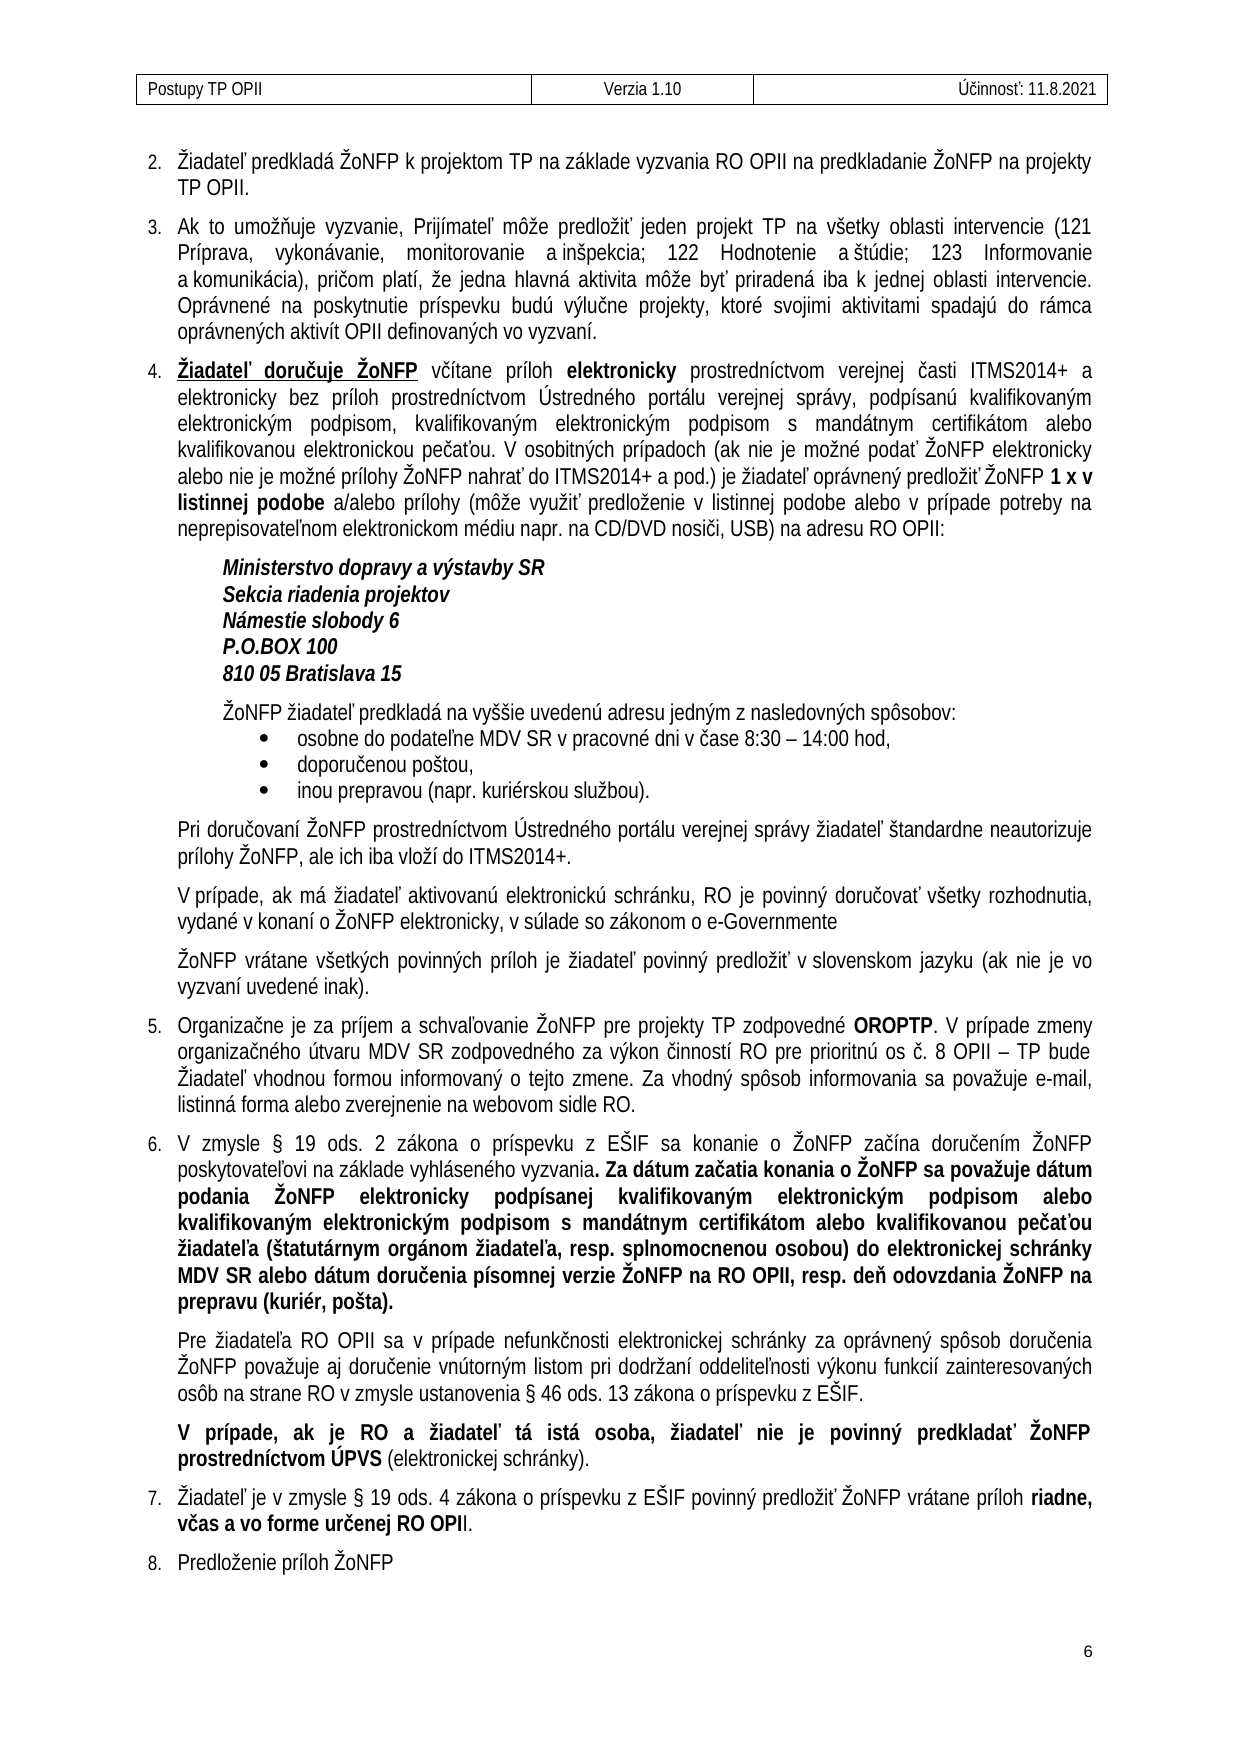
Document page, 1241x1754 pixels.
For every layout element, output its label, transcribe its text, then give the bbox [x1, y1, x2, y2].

text P.O.BOX 100 [223, 633, 1092, 659]
list osobne do podateľne MDV SR v pracovné dni v čase 8:30 – 14:00 hod, [260, 725, 1092, 751]
list Ak to umožňuje vyzvanie, Prijímateľ môže predložiť jeden projekt TP na všetky oblasti intervencie (121 Príprava, vykonávanie, monitorovanie a inšpekcia; 122 Hodnotenie a štúdie; 123 Informovanie a komunikácia), pričom platí, že jedna hlavná aktivita môže byť priradená iba k jednej oblasti intervencie. Oprávnené na poskytnutie príspevku budú výlučne projekty, ktoré svojimi aktivitami spadajú do rámca oprávnených aktivít OPII definovaných vo vyzvaní. [148, 213, 1092, 345]
text ŽoNFP žiadateľ predkladá na vyššie uvedenú adresu jedným z nasledovných spôsobov: [223, 698, 1092, 725]
text ŽoNFP vrátane všetkých povinných príloh je žiadateľ povinný predložiť v slovenskom jazyku (ak nie je vo vyzvaní uvedené inak). [177, 947, 1092, 999]
list doporučenou poštou, [260, 751, 1092, 777]
list V zmysle § 19 ods. 2 zákona o príspevku z EŠIF sa konanie o ŽoNFP začína doručením ŽoNFP poskytovateľovi na základe vyhláseného vyzvania. Za dátum začatia konania o ŽoNFP sa považuje dátum podania ŽoNFP elektronicky podpísanej kvalifikovaným elektronickým podpisom alebo kvalifikovaným elektronickým podpisom s mandátnym certifikátom alebo kvalifikovanou pečaťou žiadateľa (štatutárnym orgánom žiadateľa, resp. splnomocnenou osobou) do elektronickej schránky MDV SR alebo dátum doručenia písomnej verzie ŽoNFP na RO OPII, resp. deň odovzdania ŽoNFP na prepravu (kuriér, pošta). [148, 1130, 1092, 1314]
text V prípade, ak má žiadateľ aktivovanú elektronickú schránku, RO je povinný doručovať všetky rozhodnutia, vydané v konaní o ŽoNFP elektronicky, v súlade so zákonom o e-Governmente [177, 882, 1092, 934]
list Žiadateľ predkladá ŽoNFP k projektom TP na základe vyzvania RO OPII na predkladanie ŽoNFP na projekty TP OPII. [148, 148, 1092, 200]
text Pre žiadateľa RO OPII sa v prípade nefunkčnosti elektronickej schránky za oprávnený spôsob doručenia ŽoNFP považuje aj doručenie vnútorným listom pri dodržaní oddeliteľnosti výkonu funkcií zainteresovaných osôb na strane RO v zmysle ustanovenia § 46 ods. 13 zákona o príspevku z EŠIF. [177, 1327, 1092, 1406]
list inou prepravou (napr. kuriérskou službou). [260, 777, 1092, 804]
list Organizačne je za príjem a schvaľovanie ŽoNFP pre projekty TP zodpovedné OROPTP. V prípade zmeny organizačného útvaru MDV SR zodpovedného za výkon činností RO pre prioritnú os č. 8 OPII – TP bude Žiadateľ vhodnou formou informovaný o tejto zmene. Za vhodný spôsob informovania sa považuje e-mail, listinná forma alebo zverejnenie na webovom sidle RO. [148, 1012, 1092, 1117]
text V prípade, ak je RO a žiadateľ tá istá osoba, žiadateľ nie je povinný predkladať ŽoNFP prostredníctvom ÚPVS (elektronickej schránky). [177, 1418, 1092, 1471]
text Pri doručovaní ŽoNFP prostredníctvom Ústredného portálu verejnej správy žiadateľ štandardne neautorizuje prílohy ŽoNFP, ale ich iba vloží do ITMS2014+. [177, 816, 1092, 869]
text Námestie slobody 6 [223, 607, 1092, 633]
text 810 05 Bratislava 15 [223, 659, 1092, 686]
list Žiadateľ doručuje ŽoNFP včítane príloh elektronicky prostredníctvom verejnej časti ITMS2014+ a elektronicky bez príloh prostredníctvom Ústredného portálu verejnej správy, podpísanú kvalifikovaným elektronickým podpisom, kvalifikovaným elektronickým podpisom s mandátnym certifikátom alebo kvalifikovanou elektronickou pečaťou. V osobitných prípadoch (ak nie je možné podať ŽoNFP elektronicky alebo nie je možné prílohy ŽoNFP nahrať do ITMS2014+ a pod.) je žiadateľ oprávnený predložiť ŽoNFP 1 x v listinnej podobe a/alebo prílohy (môže využiť predloženie v listinnej podobe alebo v prípade potreby na neprepisovateľnom elektronickom médiu napr. na CD/DVD nosiči, USB) na adresu RO OPII: [148, 357, 1092, 542]
text Ministerstvo dopravy a výstavby SR [223, 554, 1092, 581]
text Sekcia riadenia projektov [223, 581, 1092, 607]
list Žiadateľ je v zmysle § 19 ods. 4 zákona o príspevku z EŠIF povinný predložiť ŽoNFP vrátane príloh riadne, včas a vo forme určenej RO OPII. [148, 1484, 1092, 1536]
list Predloženie príloh ŽoNFP [148, 1549, 1092, 1575]
